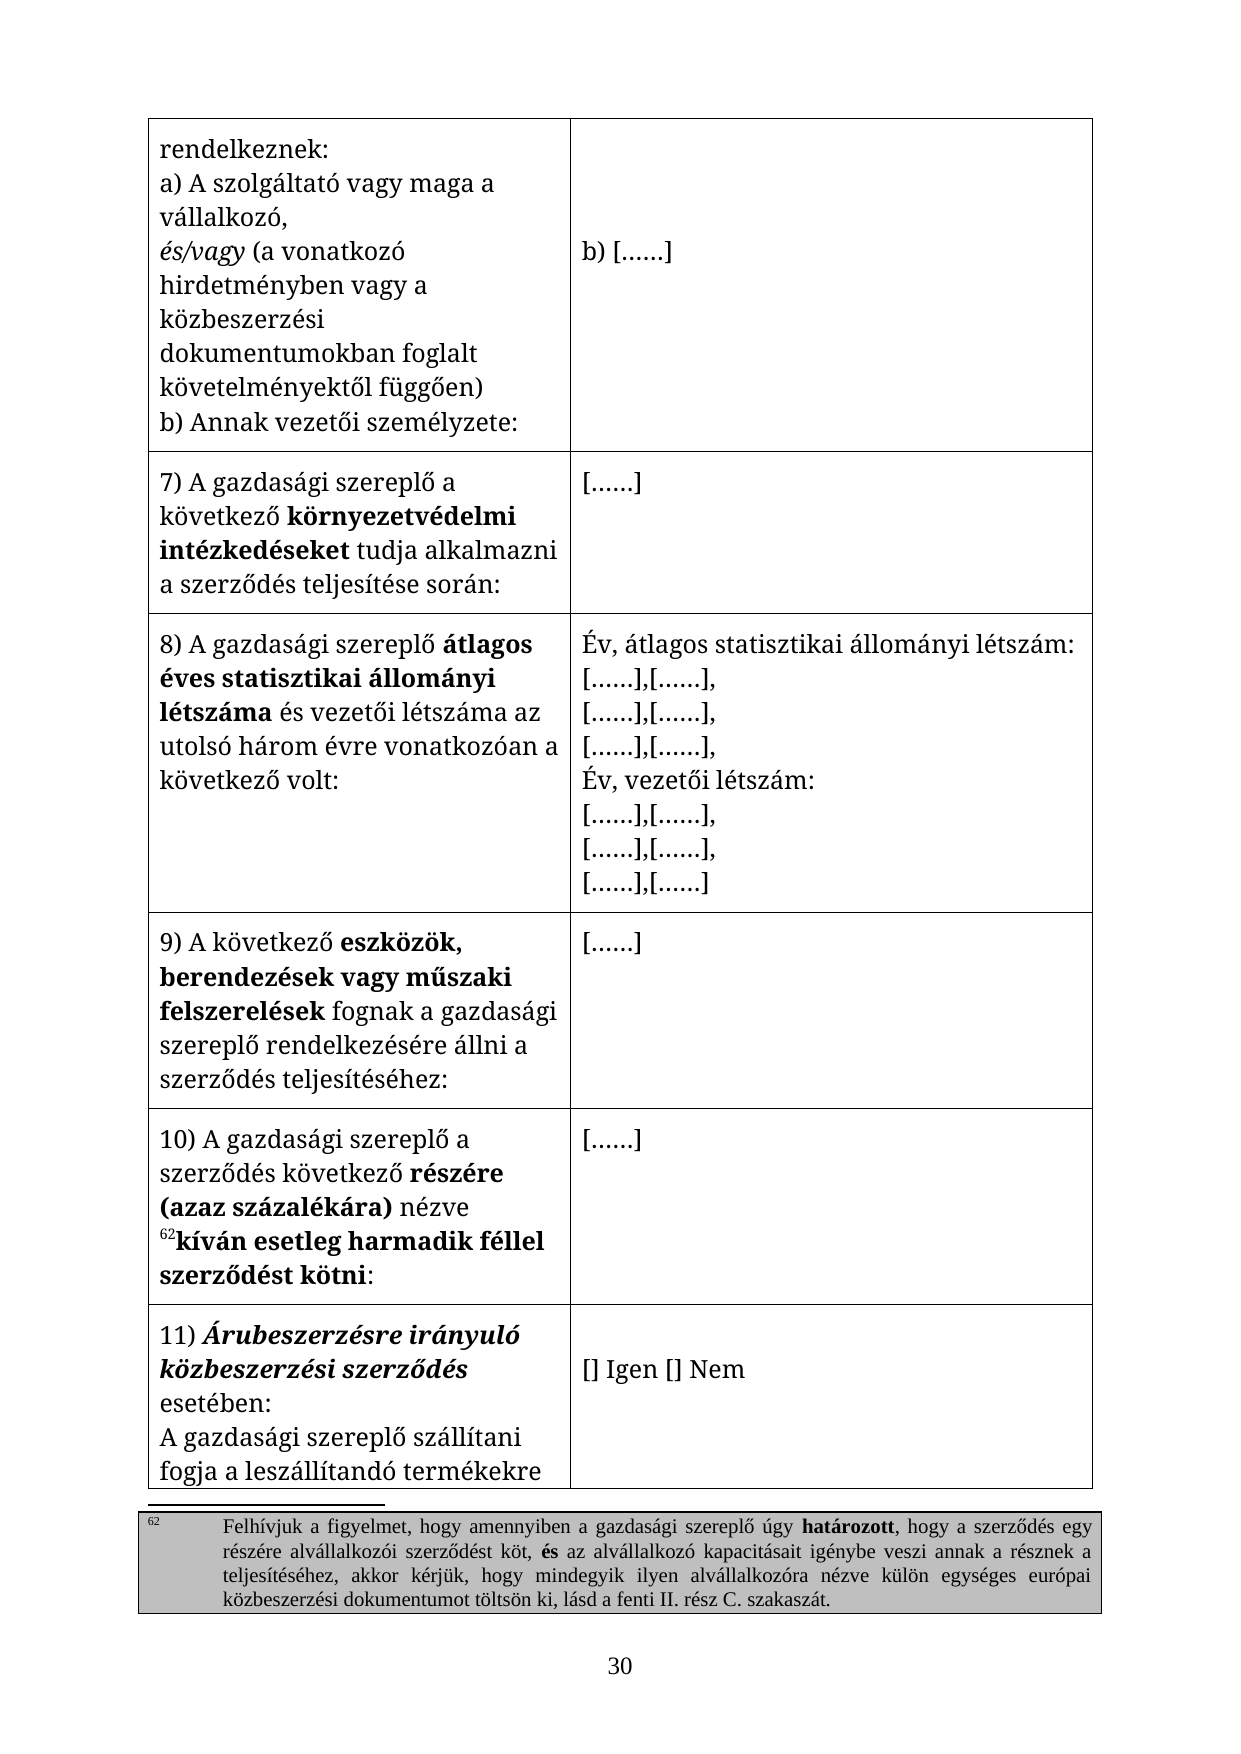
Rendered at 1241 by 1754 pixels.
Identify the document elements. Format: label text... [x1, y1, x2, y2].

table_cell [……] [571, 452, 1092, 613]
table_cell 9) A következő eszközök, berendezések vagy műszaki felszerelések fognak a gazdasági szereplő rendelkezésére állni a szerződés teljesítéséhez: [149, 913, 570, 1108]
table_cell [571, 1305, 1092, 1488]
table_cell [149, 119, 570, 451]
table_cell 7) A gazdasági szereplő a következő környezetvédelmi intézkedéseket tudja alkalmazni a szerződés teljesítése során: [149, 452, 570, 613]
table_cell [149, 1305, 570, 1488]
table_cell Év, átlagos statisztikai állományi létszám: [……],[……], [……],[……], [……],[……], Év, vezetői létszám: [……],[……], [……],[……], [……],[……] [571, 614, 1092, 912]
table_cell [……] [571, 913, 1092, 1108]
table_cell [……] [571, 1109, 1092, 1304]
table_cell a) [……] b) [……] [571, 119, 1092, 451]
table_cell 10) A gazdasági szereplő a szerződés következő részére (azaz százalékára) nézve kíván esetleg harmadik féllel szerződést kötni: [149, 1109, 570, 1304]
table_cell 8) A gazdasági szereplő átlagos éves statisztikai állományi létszáma és vezetői létszáma az utolsó három évre vonatkozóan a következő volt: [149, 614, 570, 912]
